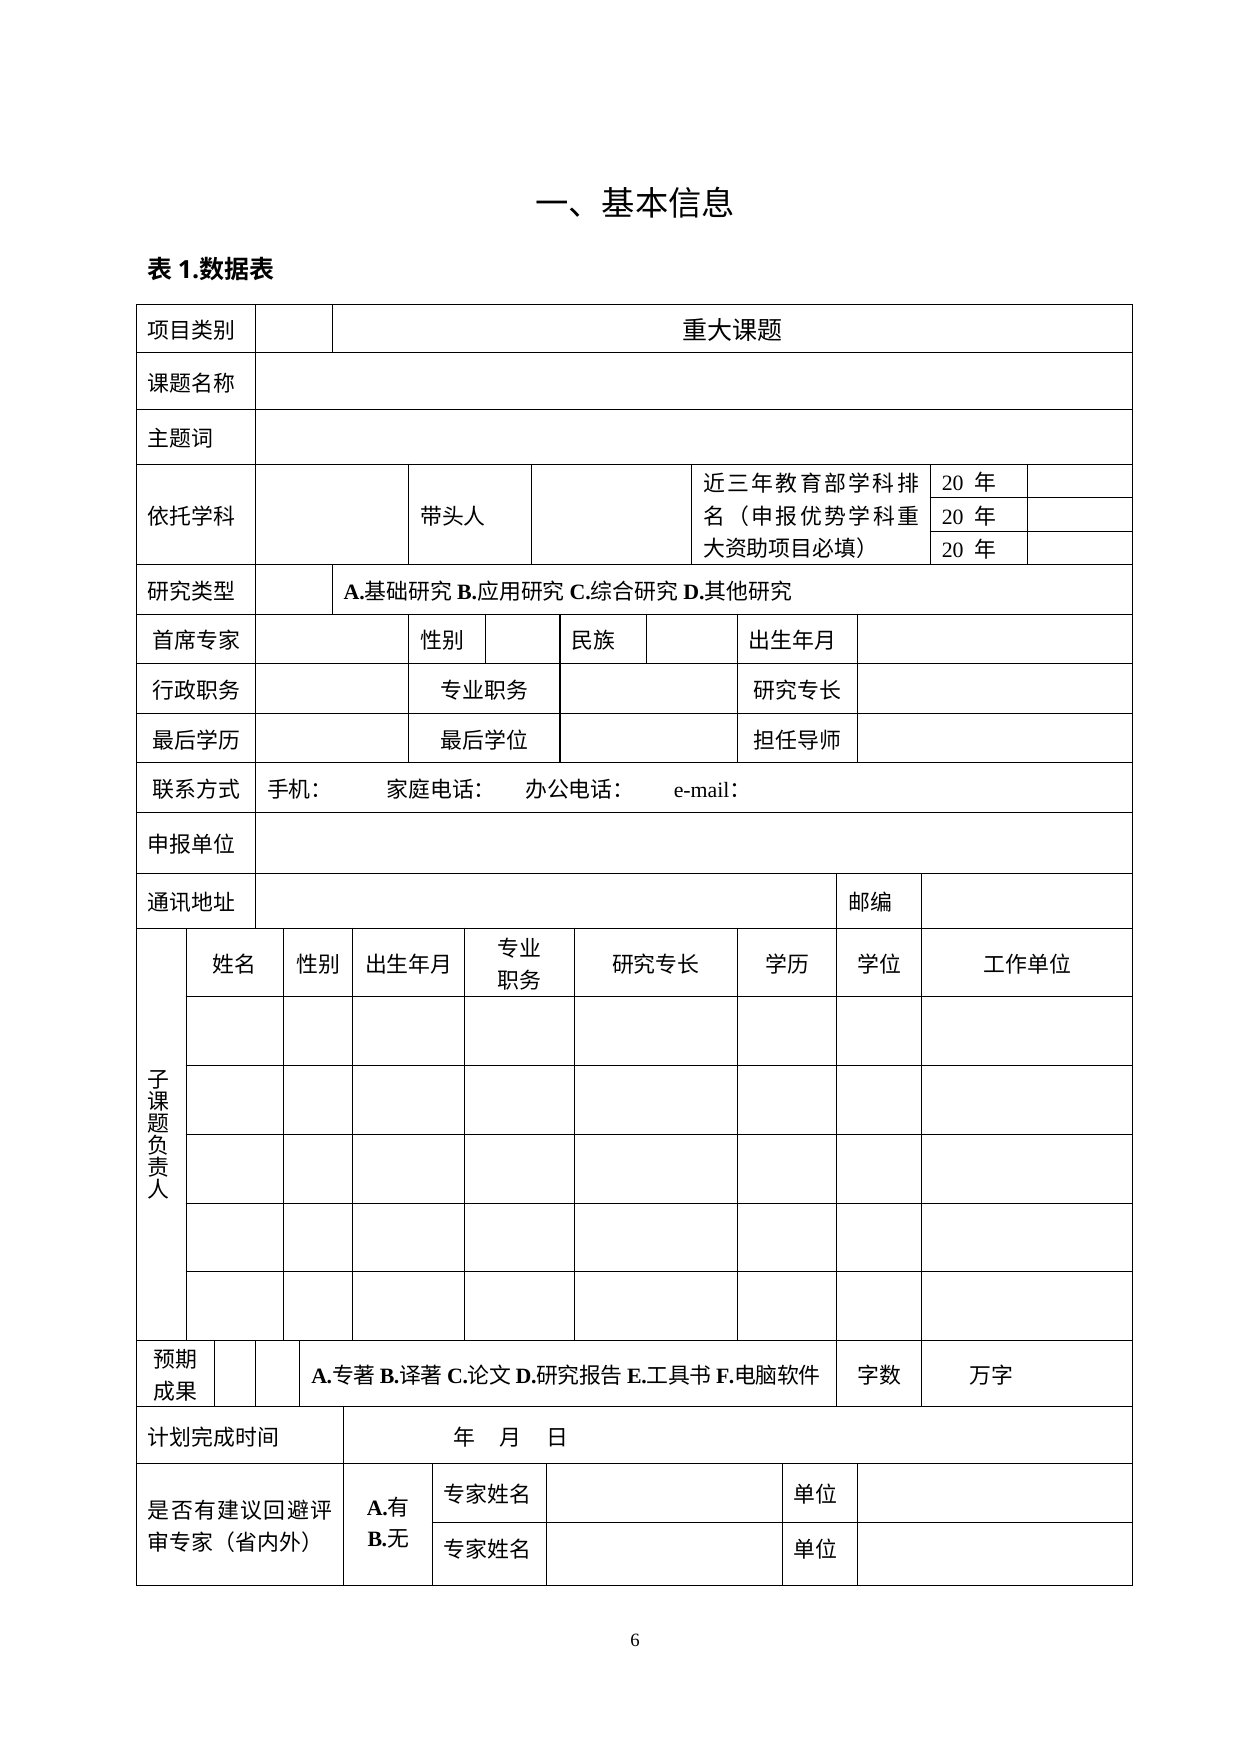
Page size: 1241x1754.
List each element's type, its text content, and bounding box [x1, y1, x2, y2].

table_cell [256, 813, 1132, 873]
text 表1.数据表 [148, 249, 1122, 286]
table_cell 学历 [738, 929, 836, 996]
table_cell 最后学历 [137, 714, 255, 762]
table_cell 行政职务 [137, 664, 255, 713]
table_cell 邮编 [837, 874, 921, 927]
table_cell [187, 1204, 283, 1271]
table_cell [284, 1066, 352, 1134]
table_header [256, 305, 332, 352]
table_cell [647, 615, 737, 663]
table_cell [738, 1135, 836, 1202]
table_cell 出生年月 [353, 929, 464, 996]
table_cell [575, 1272, 737, 1340]
table_cell 年 月 日 [344, 1407, 1132, 1463]
table_cell [575, 1204, 737, 1271]
table_cell [858, 1523, 1132, 1585]
table_cell [284, 1272, 352, 1340]
table_cell [1028, 498, 1132, 531]
table_cell [353, 1272, 464, 1340]
table_cell [837, 1066, 921, 1134]
table_cell [1028, 465, 1132, 497]
table_cell [256, 410, 1132, 463]
table_cell [284, 997, 352, 1065]
table_cell 带头人 [409, 465, 531, 564]
table_cell [187, 1135, 283, 1202]
table_cell 20 年 [931, 532, 1027, 564]
table_cell [187, 1272, 283, 1340]
table_cell [575, 997, 737, 1065]
table_cell [353, 997, 464, 1065]
table_cell 手机： 家庭电话： 办公电话： e-mail： [256, 763, 1132, 812]
table_cell [922, 1272, 1132, 1340]
table_cell 字数 [837, 1341, 921, 1406]
table_cell [575, 1066, 737, 1134]
table_cell A.有 B.无 [344, 1464, 432, 1585]
table_cell [858, 714, 1132, 762]
table_cell 单位 [783, 1523, 857, 1585]
text 一、基本信息 [148, 177, 1122, 225]
table_cell [187, 1066, 283, 1134]
table_cell 是否有建议回避评审专家（省内外） [137, 1464, 343, 1585]
table_cell [215, 1341, 255, 1406]
table_cell [256, 565, 332, 613]
table_cell [922, 874, 1132, 927]
table_cell 单位 [783, 1464, 857, 1522]
table_cell 近三年教育部学科排名（申报优势学科重大资助项目必填） [692, 465, 930, 564]
table_cell 首席专家 [137, 615, 255, 663]
table_cell [353, 1204, 464, 1271]
table_cell 研究类型 [137, 565, 255, 613]
table_cell 预期 成果 [137, 1341, 214, 1406]
table_cell [256, 714, 408, 762]
table_cell [922, 1066, 1132, 1134]
table_cell [858, 615, 1132, 663]
table_cell [738, 1204, 836, 1271]
table_cell A.基础研究 B.应用研究 C.综合研究 D.其他研究 [333, 565, 1132, 613]
table_cell [256, 1341, 299, 1406]
table_cell 专家姓名 [433, 1464, 546, 1522]
table_cell 性别 [409, 615, 485, 663]
table_header 重大课题 [333, 305, 1132, 352]
table_cell 姓名 [187, 929, 283, 996]
table_cell [256, 353, 1132, 409]
table_cell [353, 1135, 464, 1202]
table_cell [547, 1523, 782, 1585]
table_cell 专业 职务 [465, 929, 574, 996]
table_cell [465, 1204, 574, 1271]
table_cell [465, 1272, 574, 1340]
table_cell A.专著B.译著C.论文D.研究报告E.工具书F.电脑软件 [300, 1341, 836, 1406]
table_cell [837, 1135, 921, 1202]
table_cell 性别 [284, 929, 352, 996]
table_cell 最后学位 [409, 714, 559, 762]
table_cell [532, 465, 691, 564]
table_cell [256, 465, 408, 564]
table_cell [486, 615, 559, 663]
table_cell [256, 615, 408, 663]
table_cell 专家姓名 [433, 1523, 546, 1585]
table_cell 万字 [922, 1341, 1132, 1406]
table_cell 学位 [837, 929, 921, 996]
table_cell [256, 874, 836, 927]
table_cell [353, 1066, 464, 1134]
table_cell [738, 1066, 836, 1134]
table_cell [738, 1272, 836, 1340]
table_cell 出生年月 [738, 615, 857, 663]
table_cell [858, 1464, 1132, 1522]
table_cell 专业职务 [409, 664, 559, 713]
table_cell 联系方式 [137, 763, 255, 812]
table_cell 民族 [561, 615, 646, 663]
table_cell 子课题负责人 [137, 929, 186, 1340]
table_cell 通讯地址 [137, 874, 255, 927]
table_cell [547, 1464, 782, 1522]
table_cell [561, 714, 737, 762]
table_cell [1028, 532, 1132, 564]
table_cell 担任导师 [738, 714, 857, 762]
table_cell [256, 664, 408, 713]
table_cell 工作单位 [922, 929, 1132, 996]
table_cell 研究专长 [575, 929, 737, 996]
table_cell 依托学科 [137, 465, 255, 564]
table_cell [284, 1204, 352, 1271]
table_cell 20 年 [931, 498, 1027, 531]
table_cell [922, 1135, 1132, 1202]
table_cell 20 年 [931, 465, 1027, 497]
table_cell 计划完成时间 [137, 1407, 343, 1463]
table_cell [837, 1272, 921, 1340]
table_cell [284, 1135, 352, 1202]
table_cell [858, 664, 1132, 713]
table_cell [738, 997, 836, 1065]
table_header 项目类别 [137, 305, 255, 352]
table_cell [465, 1135, 574, 1202]
table_cell [837, 1204, 921, 1271]
table_cell [837, 997, 921, 1065]
table_cell 主题词 [137, 410, 255, 463]
table_cell 申报单位 [137, 813, 255, 873]
table_cell 课题名称 [137, 353, 255, 409]
table_cell [187, 997, 283, 1065]
table_cell [561, 664, 737, 713]
table_cell 研究专长 [738, 664, 857, 713]
table_cell [922, 997, 1132, 1065]
table_cell [575, 1135, 737, 1202]
table_cell [465, 997, 574, 1065]
table_cell [465, 1066, 574, 1134]
table_cell [922, 1204, 1132, 1271]
